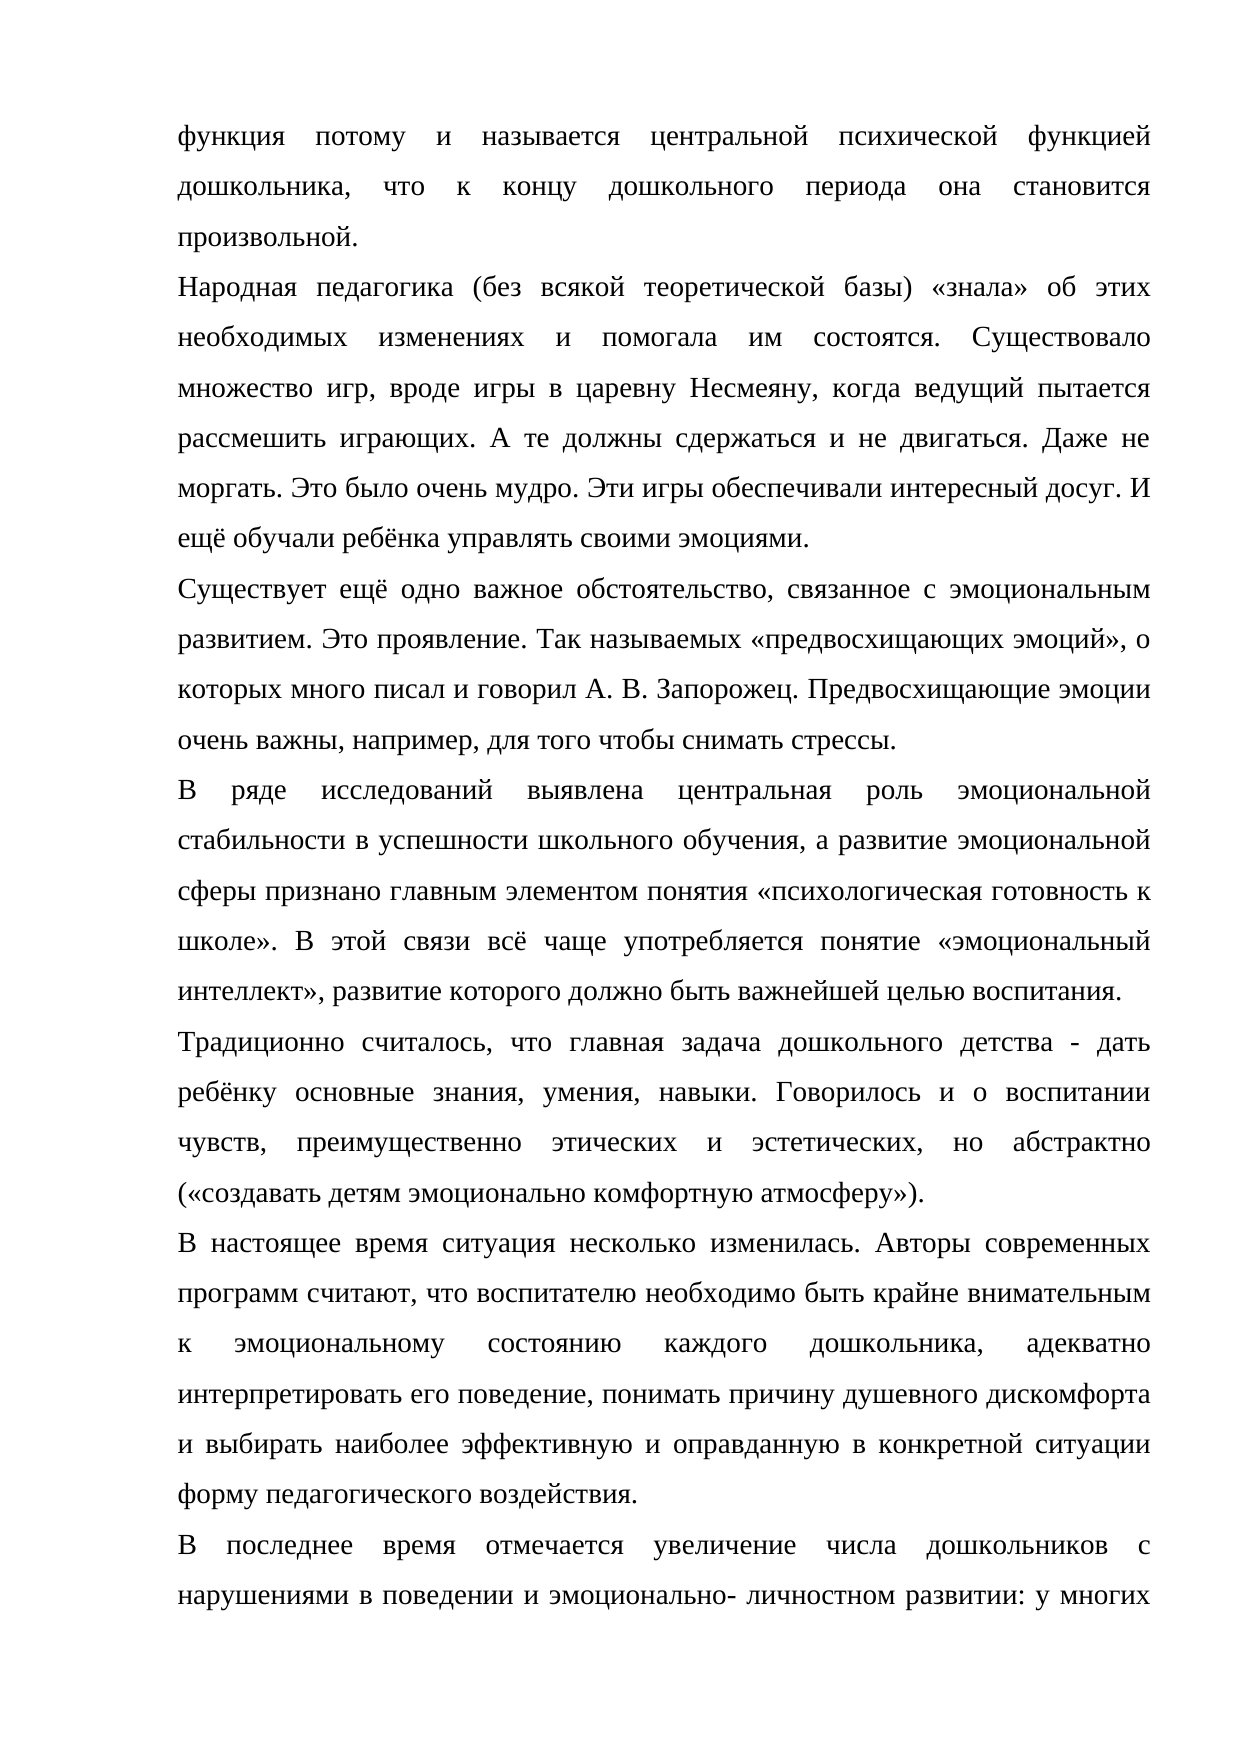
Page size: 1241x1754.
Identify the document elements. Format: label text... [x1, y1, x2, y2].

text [177, 1527, 1152, 1611]
text Традиционно считалось, что главная задача дошкольного детства - дать ребёнку основные знания, умения, навыки. Говорилось и о воспитании чувств, преимущественно этических и эстетических, но абстрактно («создавать детям эмоционально комфортную атмосферу»). [177, 1024, 1152, 1208]
text В ряде исследований выявлена центральная роль эмоциональной стабильности в успешности школьного обучения, а развитие эмоциональной сферы признано главным элементом понятия «психологическая готовность к школе». В этой связи всё чаще употребляется понятие «эмоциональный интеллект», развитие которого должно быть важнейшей целью воспитания. [177, 772, 1152, 1007]
text В настоящее время ситуация несколько изменилась. Авторы современных программ считают, что воспитателю необходимо быть крайне внимательным к эмоциональному состоянию каждого дошкольника, адекватно интерпретировать его поведение, понимать причину душевного дискомфорта и выбирать наиболее эффективную и оправданную в конкретной ситуации форму педагогического воздействия. [177, 1225, 1152, 1510]
text Существует ещё одно важное обстоятельство, связанное с эмоциональным развитием. Это проявление. Так называемых «предвосхищающих эмоций», о которых много писал и говорил А. В. Запорожец. Предвосхищающие эмоции очень важны, например, для того чтобы снимать стрессы. [177, 571, 1152, 755]
text Народная педагогика (без всякой теоретической базы) «знала» об этих необходимых изменениях и помогала им состоятся. Существовало множество игр, вроде игры в царевну Несмеяну, когда ведущий пытается рассмешить играющих. А те должны сдержаться и не двигаться. Даже не моргать. Это было очень мудро. Эти игры обеспечивали интересный досуг. И ещё обучали ребёнка управлять своими эмоциями. [177, 269, 1152, 554]
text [177, 118, 1152, 252]
